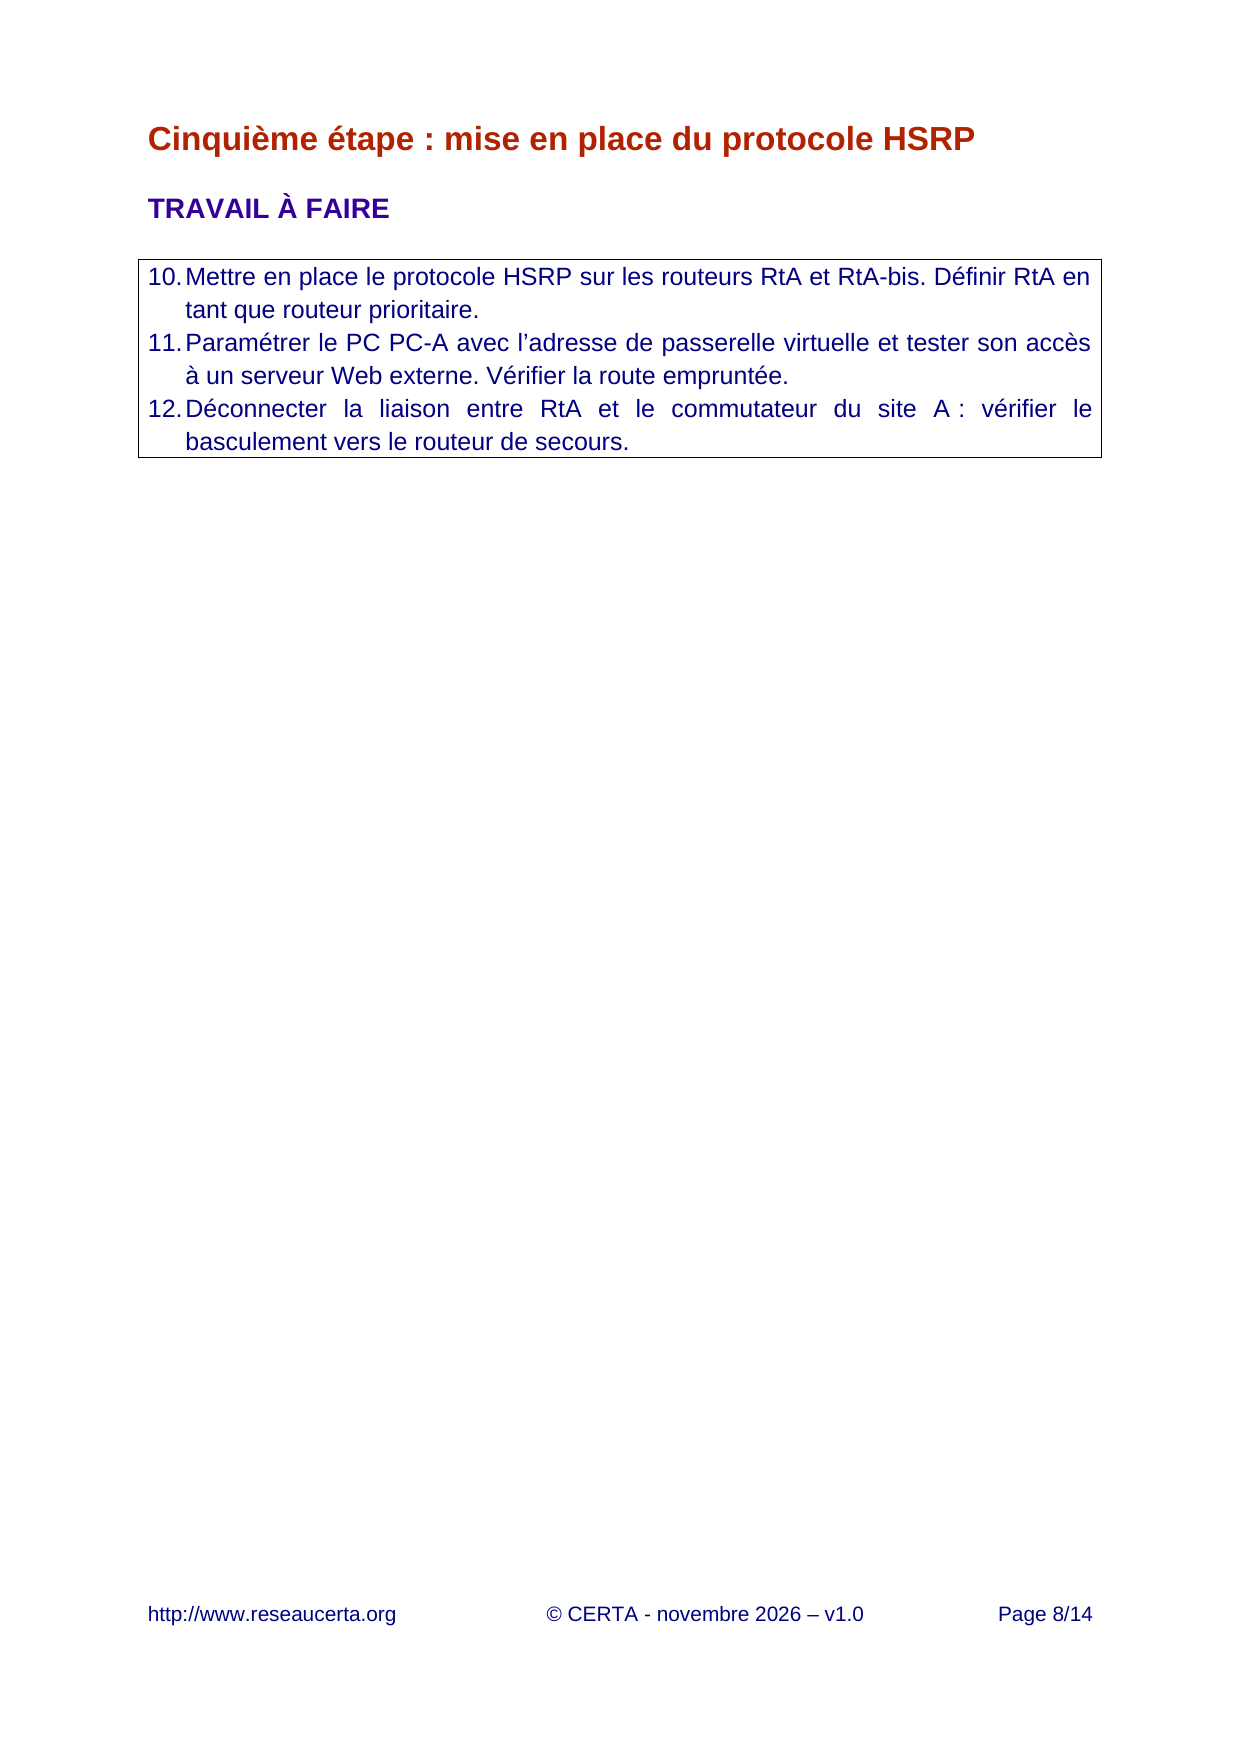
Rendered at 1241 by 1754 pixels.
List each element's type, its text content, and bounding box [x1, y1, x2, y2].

text Cinquième étape : mise en place du protocole HSRP [148, 119, 1092, 157]
list Mettre en place le protocole HSRP sur les routeurs RtA et RtA-bis. Définir RtA en tant que routeur prioritaire. [139, 260, 1101, 323]
list Paramétrer le PC PC-A avec l’adresse de passerelle virtuelle et tester son accès à un serveur Web externe. Vérifier la route empruntée. [139, 324, 1101, 389]
list Déconnecter la liaison entre RtA et le commutateur du site A : vérifier le basculement vers le routeur de secours. [139, 391, 1101, 457]
text TRAVAIL À FAIRE [148, 192, 1092, 224]
